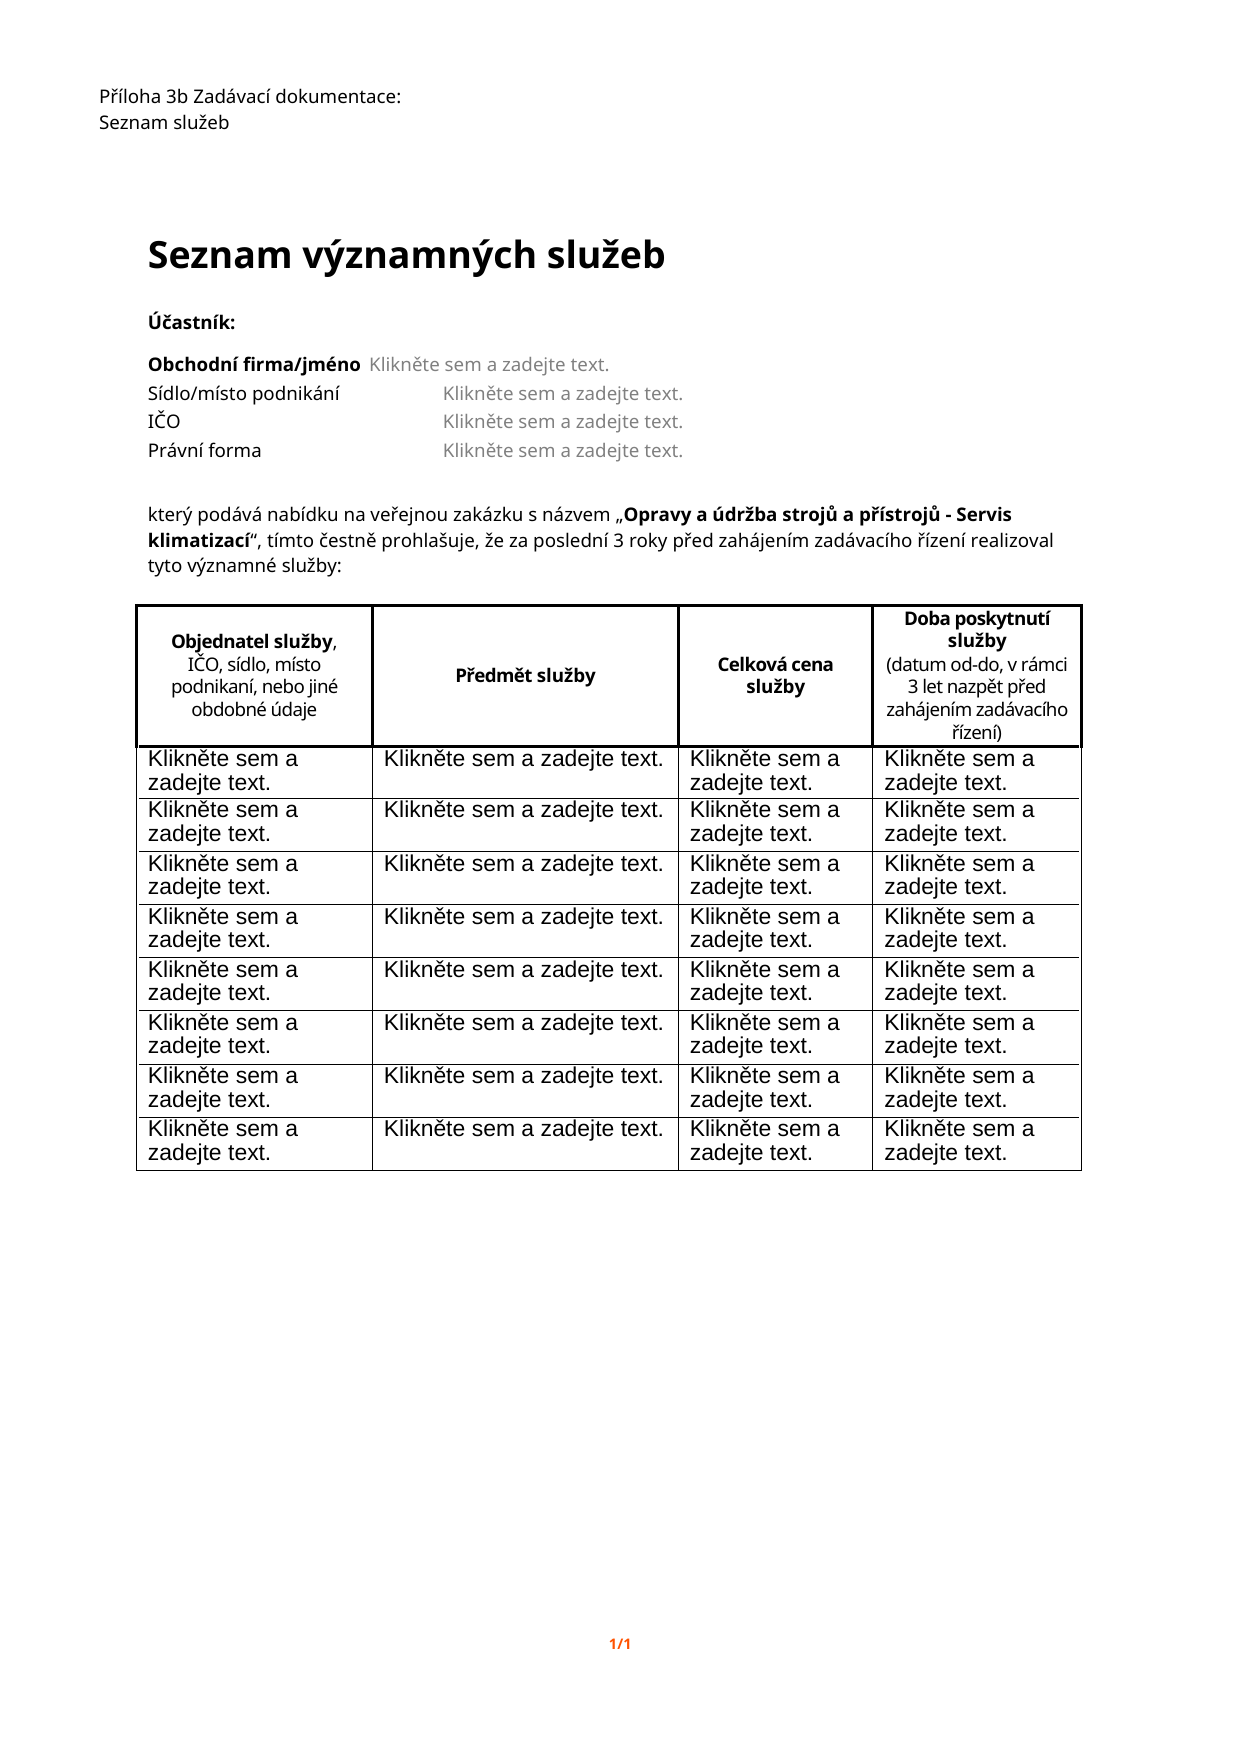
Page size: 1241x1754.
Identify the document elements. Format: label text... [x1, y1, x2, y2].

text IČO [148, 406, 1093, 435]
table_header Celková cena služby [680, 607, 871, 745]
text Obchodní firma/jméno [148, 348, 1093, 377]
text Účastník: [148, 304, 1093, 335]
table_header Doba poskytnutí služby (datum od-do, v rámci 3 let nazpět před zahájením zadávacího řízení) [874, 607, 1080, 745]
text Sídlo/místo podnikání [148, 377, 1093, 406]
text který podává nabídku na veřejnou zakázku s názvem „Opravy a údržba strojů a přístrojů - Servis klimatizací“, tímto čestně prohlašuje, že za poslední 3 roky před zahájením zadávacího řízení realizoval tyto významné služby: [148, 502, 1093, 578]
table_header Předmět služby [374, 607, 677, 745]
text Právní forma [148, 435, 1093, 464]
table_header Objednatel služby, IČO, sídlo, místo podnikaní, nebo jiné obdobné údaje [138, 607, 371, 745]
title Seznam významných služeb [148, 228, 1093, 279]
